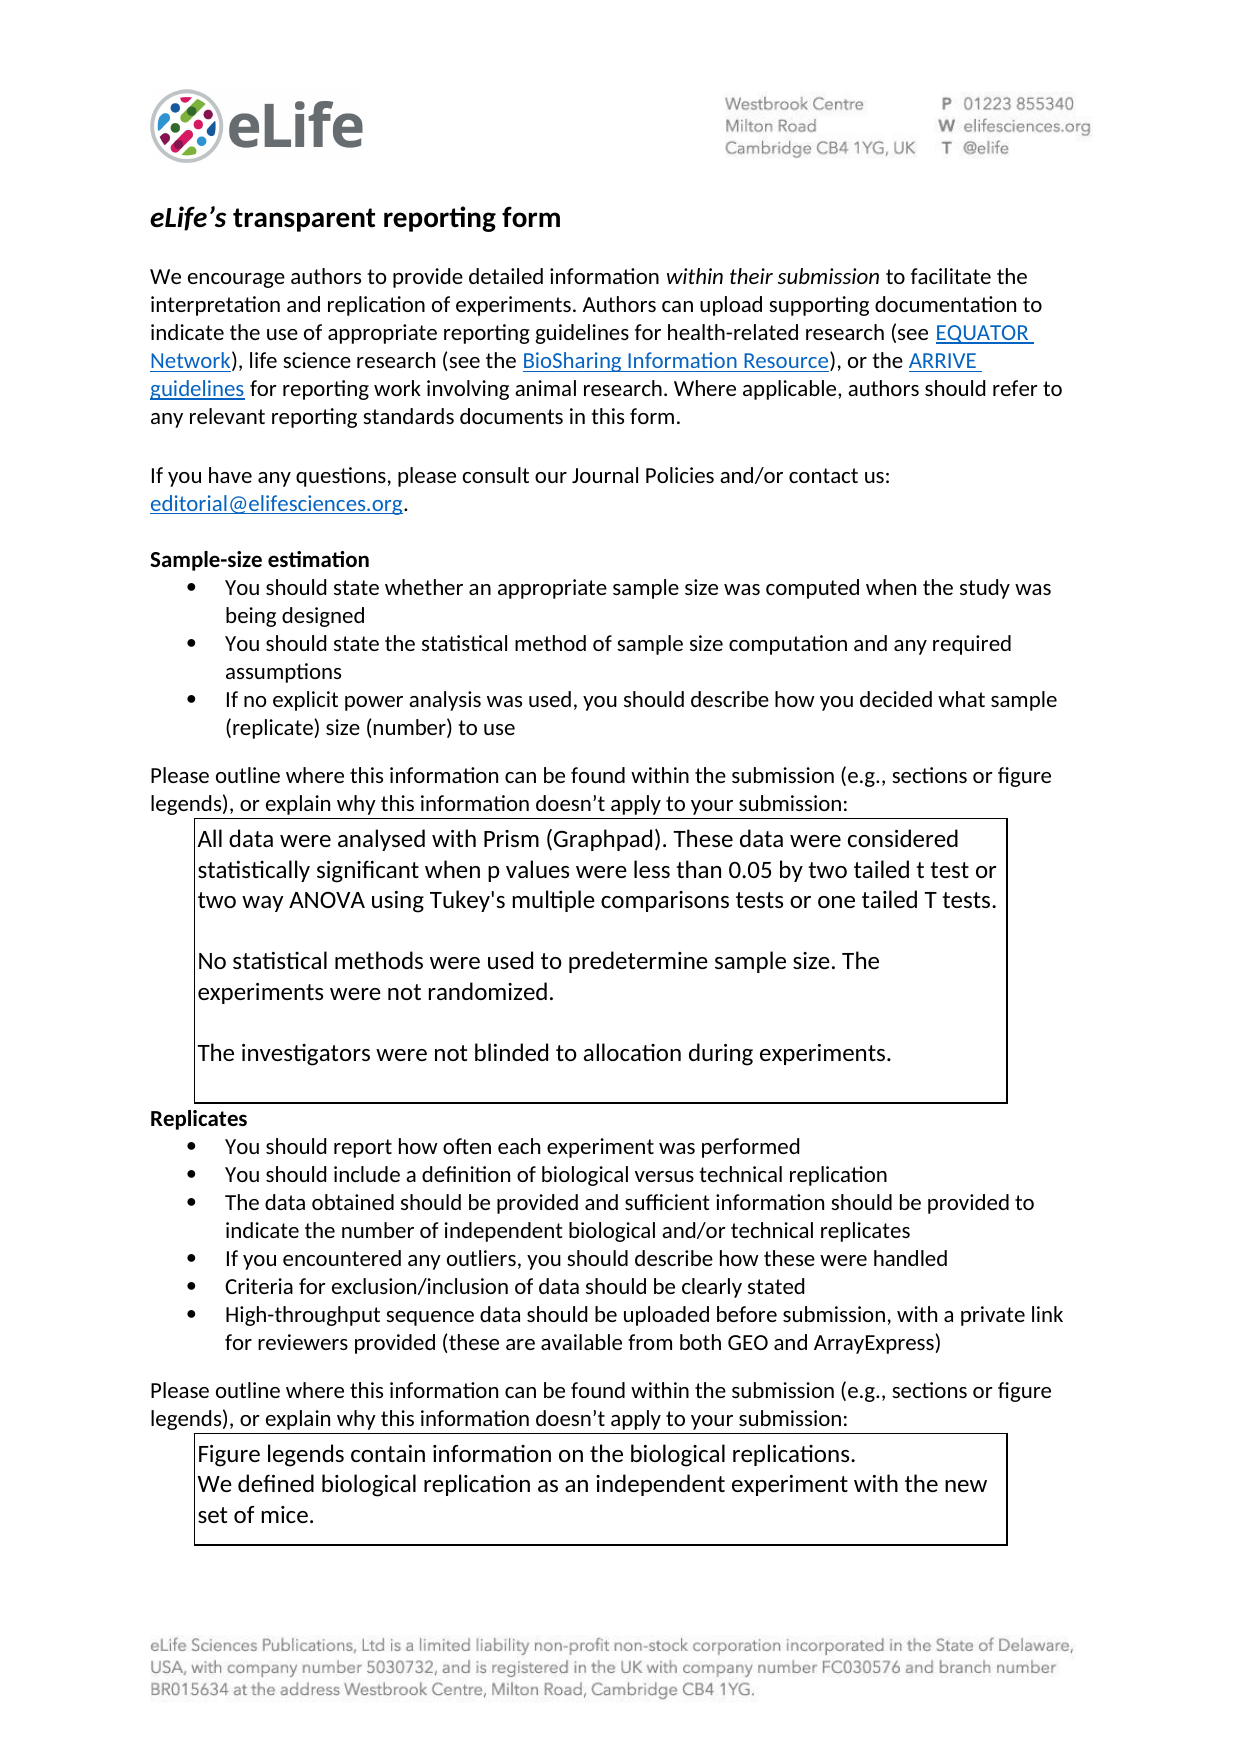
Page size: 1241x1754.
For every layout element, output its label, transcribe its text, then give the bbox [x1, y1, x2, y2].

list Criteria for exclusion/inclusion of data should be clearly stated [187, 1272, 1090, 1300]
list High-throughput sequence data should be uploaded before submission, with a private link for reviewers provided (these are available from both GEO and ArrayExpress) [187, 1300, 1090, 1356]
text eLife’s transparent reporting form [150, 199, 1090, 234]
text The investigators were not blinded to allocation during experiments. [197, 1037, 1004, 1067]
text Sample-size estimation [150, 545, 1090, 573]
list You should state whether an appropriate sample size was computed when the study was being designed [187, 573, 1090, 629]
text All data were analysed with Prism (Graphpad). These data were considered statistically significant when p values were less than 0.05 by two tailed t test or two way ANOVA using Tukey's multiple comparisons tests or one tailed T tests. [195, 821, 1006, 915]
picture [0, 1593, 1241, 1713]
picture [683, 16, 1240, 188]
list The data obtained should be provided and sufficient information should be provided to indicate the number of independent biological and/or technical replicates [187, 1188, 1090, 1244]
text Replicates [150, 846, 1090, 1132]
text We defined biological replication as an independent experiment with the new set of mice. [195, 1469, 1006, 1532]
picture [150, 89, 363, 163]
list You should state the statistical method of sample size computation and any required assumptions [187, 629, 1090, 685]
list You should report how often each experiment was performed [187, 1132, 1090, 1160]
text Figure legends contain information on the biological replications. [195, 1436, 1006, 1469]
text We encourage authors to provide detailed information within their submission to facilitate the interpretation and replication of experiments. Authors can upload supporting documentation to indicate the use of appropriate reporting guidelines for health-related research (see EQUATOR Network), life science research (see the BioSharing Information Resource), or the ARRIVE guidelines for reporting work involving animal research. Where applicable, authors should refer to any relevant reporting standards documents in this form. [150, 262, 1090, 430]
list If you encountered any outliers, you should describe how these were handled [187, 1244, 1090, 1272]
list You should include a definition of biological versus technical replication [187, 1160, 1090, 1188]
text No statistical methods were used to predetermine sample size. The experiments were not randomized. [197, 945, 1004, 1006]
text If you have any questions, please consult our Journal Policies and/or contact us: editorial@elifesciences.org. [150, 461, 1090, 517]
list If no explicit power analysis was used, you should describe how you decided what sample (replicate) size (number) to use [187, 685, 1090, 741]
